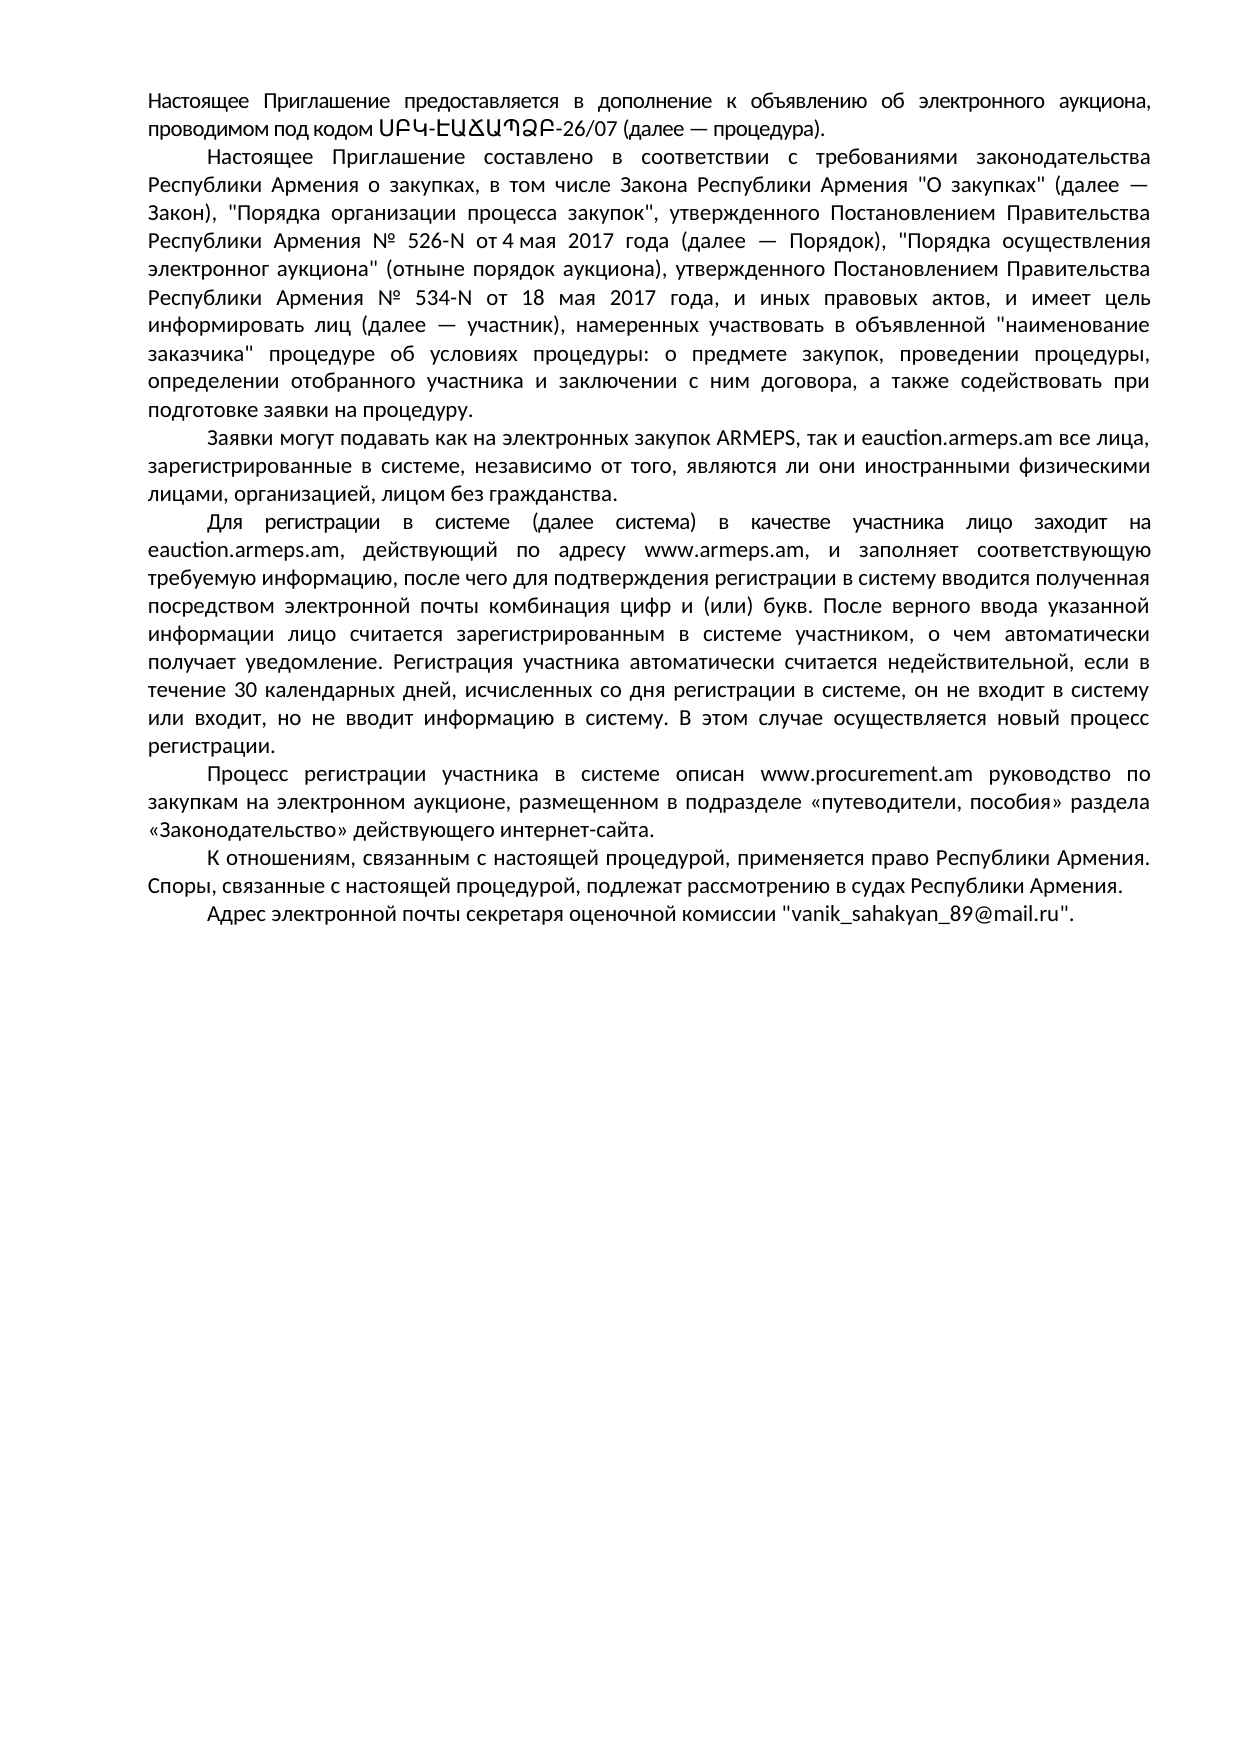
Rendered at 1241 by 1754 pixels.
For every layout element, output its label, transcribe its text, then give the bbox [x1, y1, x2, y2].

text Для регистрации в системе (далее система) в качестве участника лицо заходит на eauction.armeps.am, действующий по адресу www.armeps.am, и заполняет соответствующую требуемую информацию, после чего для подтверждения регистрации в систему вводится полученная посредством электронной почты комбинация цифр и (или) букв. После верного ввода указанной информации лицо считается зарегистрированным в системе участником, о чем автоматически получает уведомление. Регистрация участника автоматически считается недействительной, если в течение 30 календарных дней, исчисленных со дня регистрации в системе, он не входит в систему или входит, но не вводит информацию в систему. В этом случае осуществляется новый процесс регистрации. [148, 507, 1152, 759]
text Адрес электронной почты секретаря оценочной комиссии "vanik_sahakyan_89@mail.ru". [148, 899, 1152, 927]
text Заявки могут подавать как на электронных закупок ARMEPS, так и eauction.armeps.am все лица, зарегистрированные в системе, независимо от того, являются ли они иностранными физическими лицами, организацией, лицом без гражданства. [148, 423, 1152, 507]
text К отношениям, связанным с настоящей процедурой, применяется право Республики Армения. Споры, связанные с настоящей процедурой, подлежат рассмотрению в судах Республики Армения. [148, 843, 1152, 899]
text Настоящее Приглашение предоставляется в дополнение к объявлению об электронного аукциона, проводимом под кодом ՍԲԿ-ԷԱՃԱՊՁԲ-26/07 (далее — процедура). [148, 86, 1152, 142]
text Процесс регистрации участника в системе описан www.procurement.am руководство по закупкам на электронном аукционе, размещенном в подразделе «путеводители, пособия» раздела «Законодательство» действующего интернет-сайта. [148, 759, 1152, 843]
text Настоящее Приглашение составлено в соответствии с требованиями законодательства Республики Армения о закупках, в том числе Закона Республики Армения "О закупках" (далее — Закон), "Порядка организации процесса закупок", утвержденного Постановлением Правительства Республики Армения № 526-N от 4 мая 2017 года (далее — Порядок), "Порядка осуществления электронног аукциона" (отныне порядок аукциона), утвержденного Постановлением Правительства Республики Армения № 534-N от 18 мая 2017 года, и иных правовых актов, и имеет цель информировать лиц (далее — участник), намеренных участвовать в объявленной "наименование заказчика" процедуре об условиях процедуры: о предмете закупок, проведении процедуры, определении отобранного участника и заключении с ним договора, а также содействовать при подготовке заявки на процедуру. [148, 142, 1152, 423]
